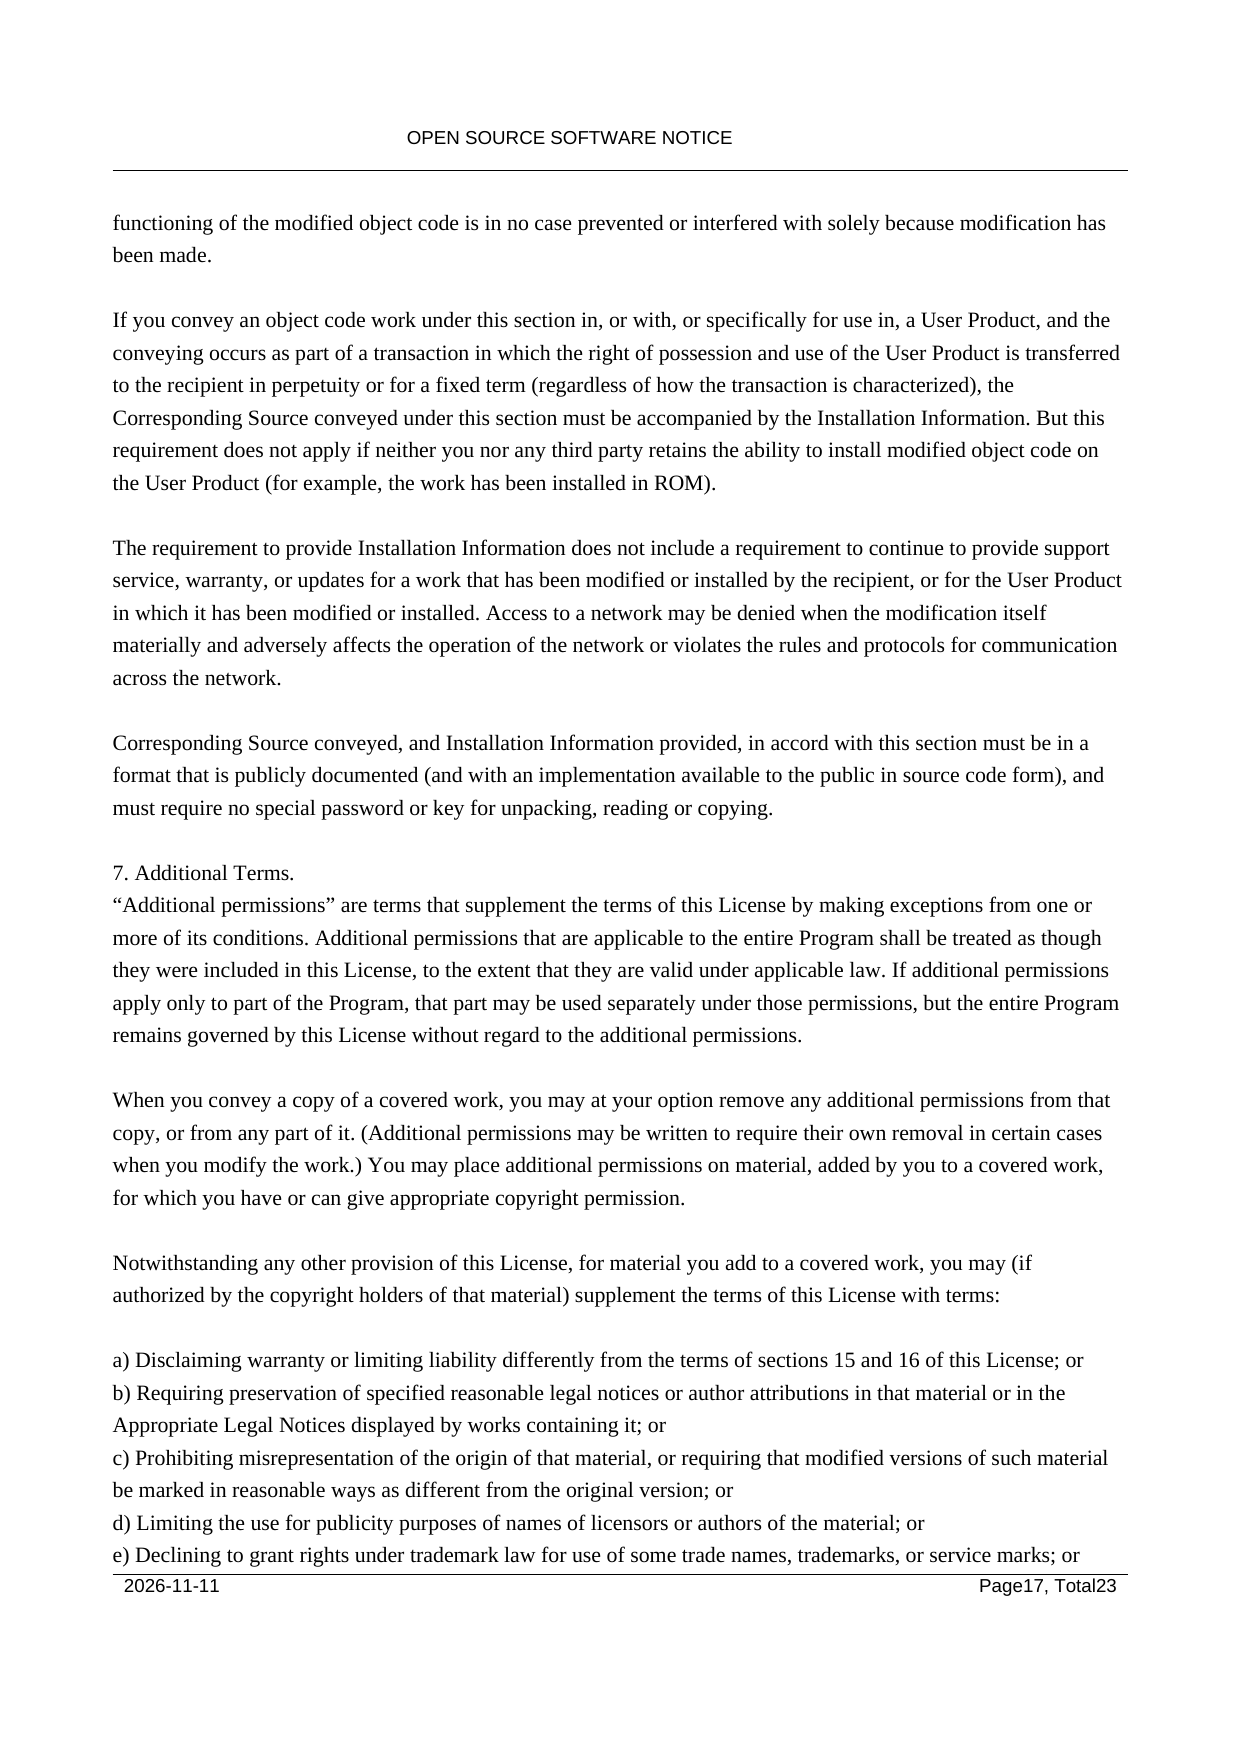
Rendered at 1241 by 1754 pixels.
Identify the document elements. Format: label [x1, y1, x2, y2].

text [112, 206, 1128, 1571]
